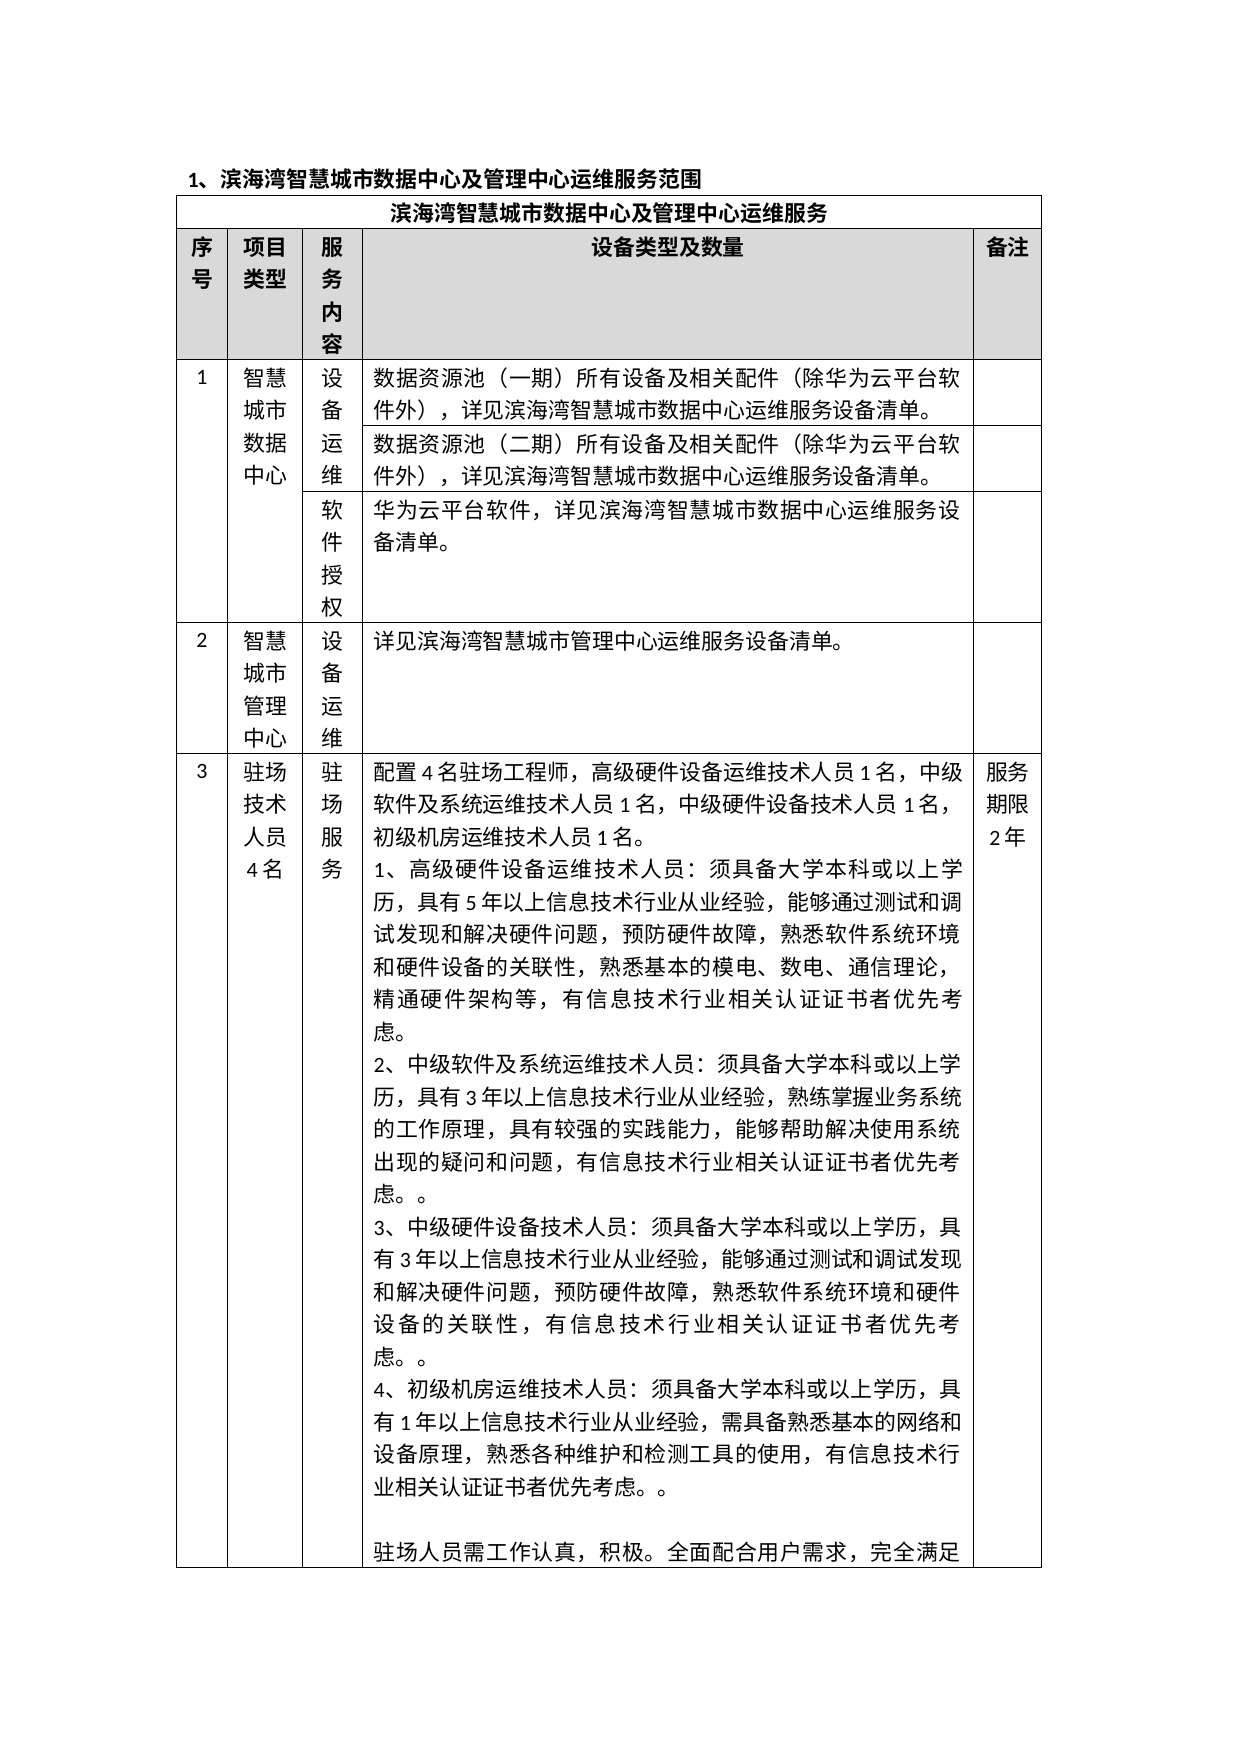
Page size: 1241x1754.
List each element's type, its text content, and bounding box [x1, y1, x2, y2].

table_cell 服务内容 [303, 229, 362, 359]
table_cell [974, 492, 1041, 622]
table_cell 2 [177, 623, 227, 753]
text 1、滨海湾智慧城市数据中心及管理中心运维服务范围 [187, 162, 1053, 194]
table_cell 智慧城市管理中心 [228, 623, 302, 753]
table_header 滨海湾智慧城市数据中心及管理中心运维服务 [177, 196, 1041, 228]
table_cell 软件授权 [303, 492, 362, 622]
table_cell 备注 [974, 229, 1041, 359]
table_cell 序号 [177, 229, 227, 359]
table_cell 智慧城市数据中心 [228, 360, 302, 622]
table_cell 数据资源池（二期）所有设备及相关配件（除华为云平台软件外），详见滨海湾智慧城市数据中心运维服务设备清单。 [363, 426, 973, 491]
table_cell 3 [177, 754, 227, 1567]
table_cell 1 [177, 360, 227, 622]
table_cell 服务期限2年 [974, 754, 1041, 1567]
table_cell 设备类型及数量 [363, 229, 973, 359]
table_cell [974, 360, 1041, 425]
table_cell 项目类型 [228, 229, 302, 359]
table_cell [363, 754, 973, 1567]
table_cell 设备运维 [303, 360, 362, 491]
table_cell 详见滨海湾智慧城市管理中心运维服务设备清单。 [363, 623, 973, 753]
table_cell [974, 623, 1041, 753]
table_cell [974, 426, 1041, 491]
table_cell 驻场技术人员4名 [228, 754, 302, 1567]
table_cell 驻场服务 [303, 754, 362, 1567]
table_cell 设备运维 [303, 623, 362, 753]
table_cell 数据资源池（一期）所有设备及相关配件（除华为云平台软件外），详见滨海湾智慧城市数据中心运维服务设备清单。 [363, 360, 973, 425]
table_cell 华为云平台软件，详见滨海湾智慧城市数据中心运维服务设备清单。 [363, 492, 973, 622]
